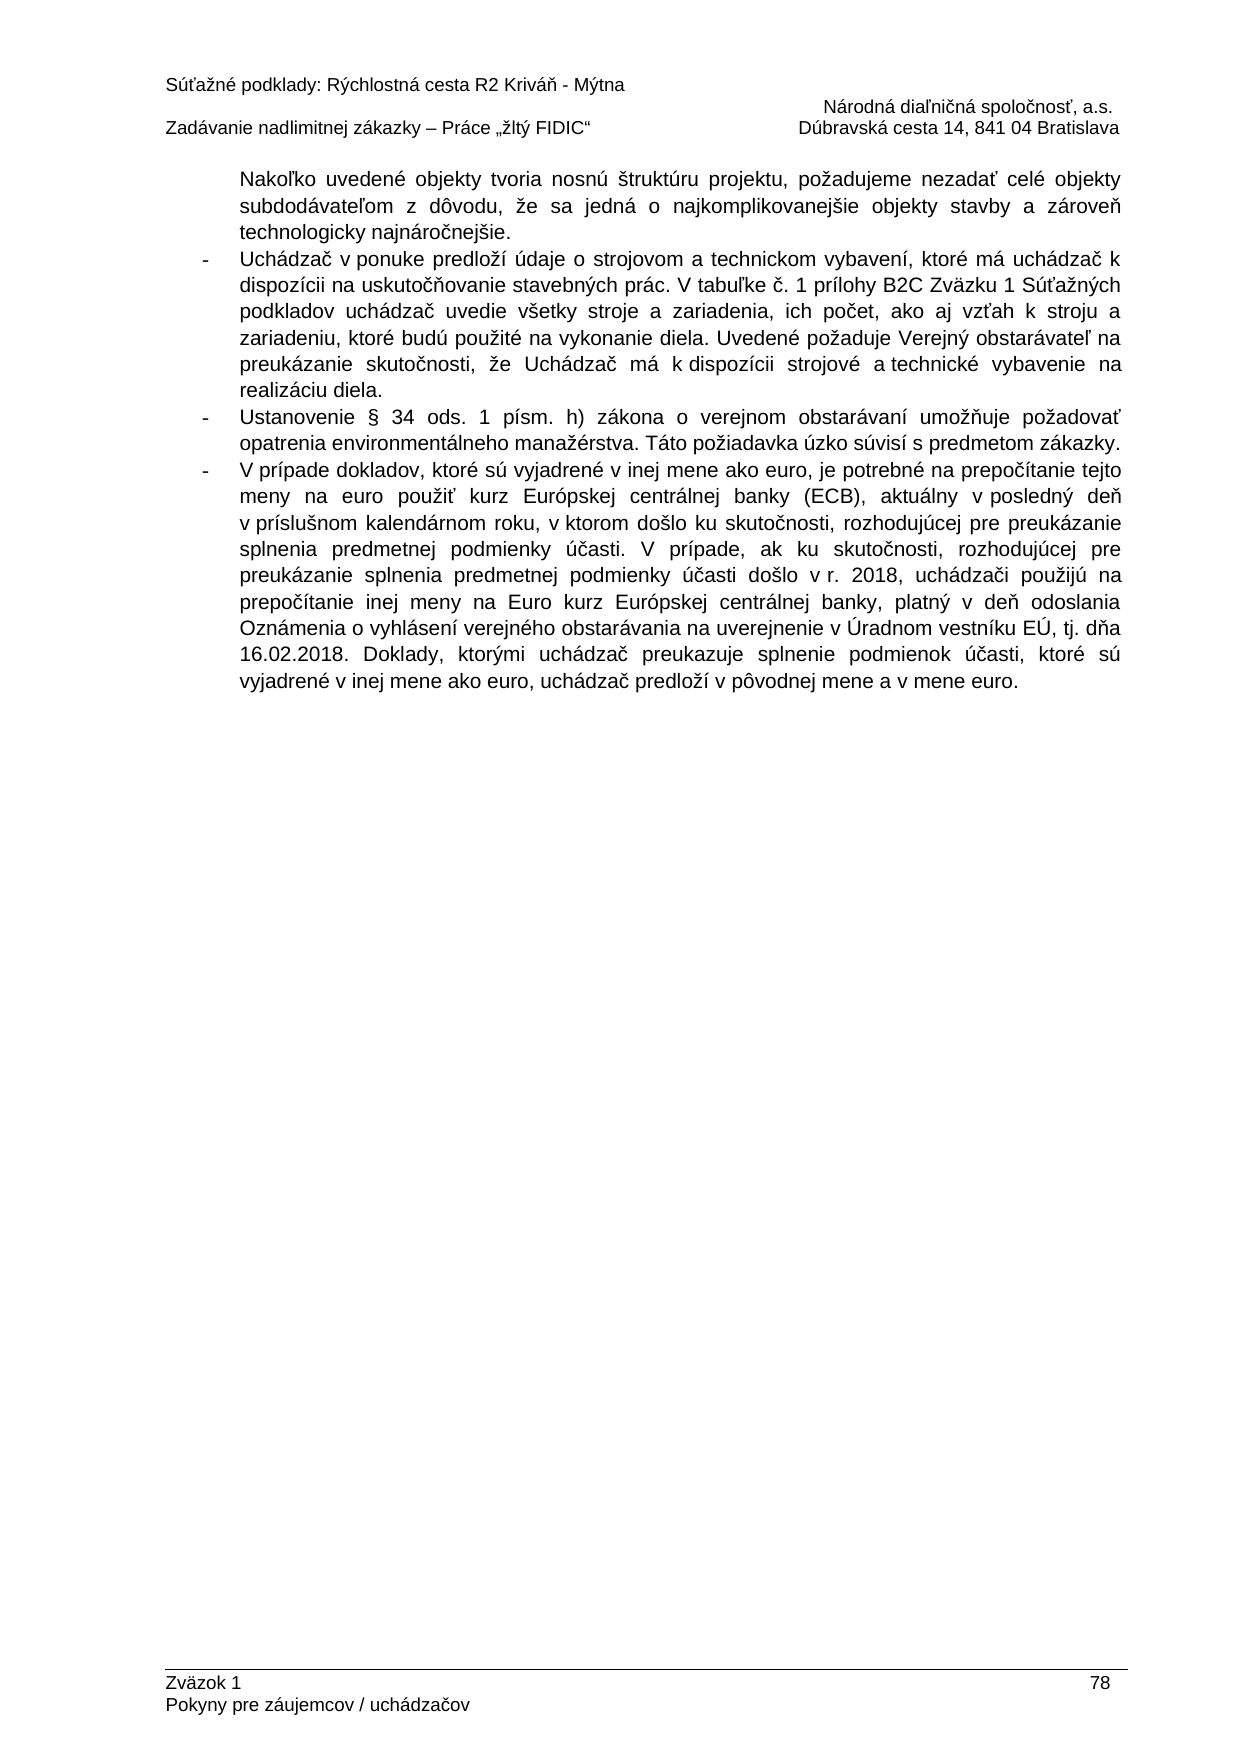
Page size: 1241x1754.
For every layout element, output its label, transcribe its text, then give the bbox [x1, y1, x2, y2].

list Ustanovenie § 34 ods. 1 písm. h) zákona o verejnom obstarávaní umožňuje požadovať opatrenia environmentálneho manažérstva. Táto požiadavka úzko súvisí s predmetom zákazky. [202, 405, 1122, 455]
text Nakoľko uvedené objekty tvoria nosnú štruktúru projektu, požadujeme nezadať celé objekty subdodávateľom z dôvodu, že sa jedná o najkomplikovanejšie objekty stavby a zároveň technologicky najnáročnejšie. [239, 167, 1122, 244]
list Uchádzač v ponuke predloží údaje o strojovom a technickom vybavení, ktoré má uchádzač k dispozícii na uskutočňovanie stavebných prác. V tabuľke č. 1 prílohy B2C Zväzku 1 Súťažných podkladov uchádzač uvedie všetky stroje a zariadenia, ich počet, ako aj vzťah k stroju a zariadeniu, ktoré budú použité na vykonanie diela. Uvedené požaduje Verejný obstarávateľ na preukázanie skutočnosti, že Uchádzač má k dispozícii strojové a technické vybavenie na realizáciu diela. [202, 246, 1122, 402]
list V prípade dokladov, ktoré sú vyjadrené v inej mene ako euro, je potrebné na prepočítanie tejto meny na euro použiť kurz Európskej centrálnej banky (ECB), aktuálny v posledný deň v príslušnom kalendárnom roku, v ktorom došlo ku skutočnosti, rozhodujúcej pre preukázanie splnenia predmetnej podmienky účasti. V prípade, ak ku skutočnosti, rozhodujúcej pre preukázanie splnenia predmetnej podmienky účasti došlo v r. 2018, uchádzači použijú na prepočítanie inej meny na Euro kurz Európskej centrálnej banky, platný v deň odoslania Oznámenia o vyhlásení verejného obstarávania na uverejnenie v Úradnom vestníku EÚ, tj. dňa 16.02.2018. Doklady, ktorými uchádzač preukazuje splnenie podmienok účasti, ktoré sú vyjadrené v inej mene ako euro, uchádzač predloží v pôvodnej mene a v mene euro. [202, 458, 1122, 693]
